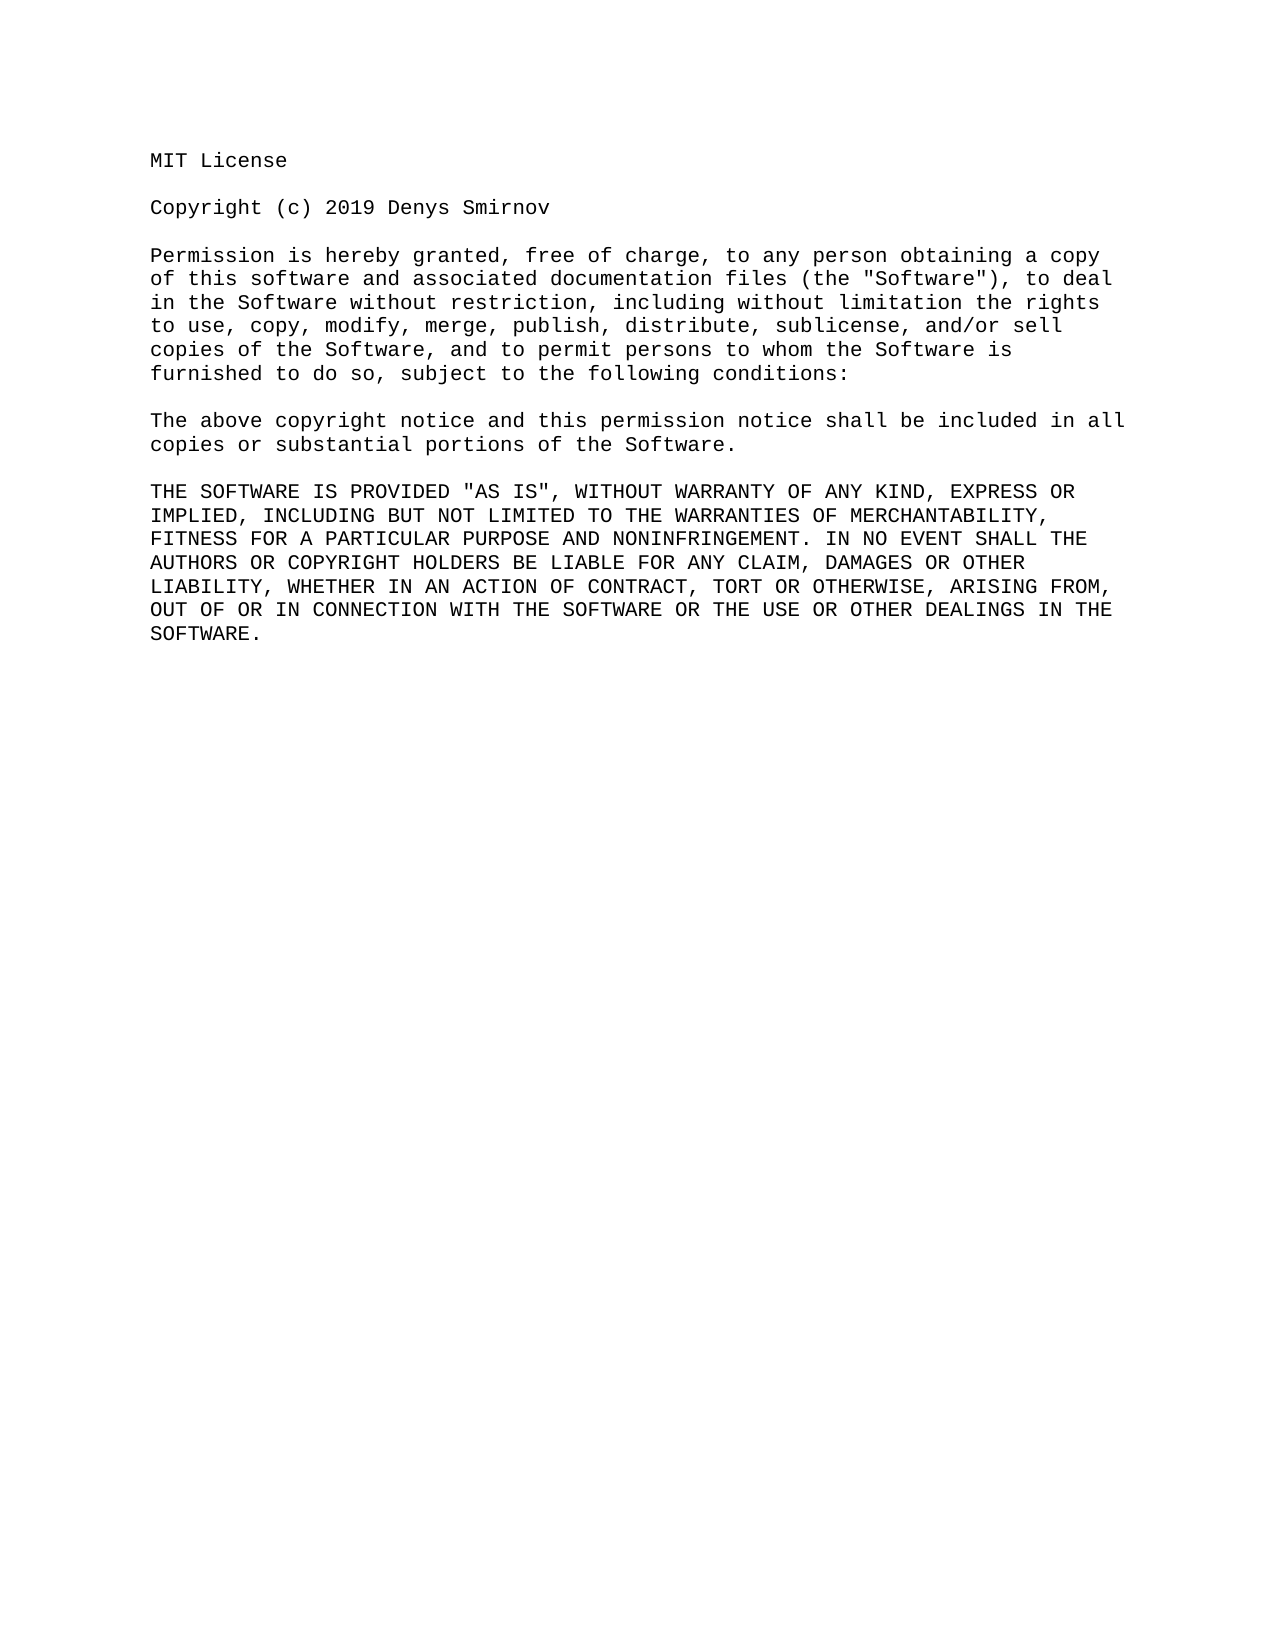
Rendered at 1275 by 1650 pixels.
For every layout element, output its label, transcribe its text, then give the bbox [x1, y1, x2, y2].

text IMPLIED, INCLUDING BUT NOT LIMITED TO THE WARRANTIES OF MERCHANTABILITY, [150, 505, 1125, 528]
text copies or substantial portions of the Software. [150, 434, 1125, 457]
text THE SOFTWARE IS PROVIDED "AS IS", WITHOUT WARRANTY OF ANY KIND, EXPRESS OR [150, 481, 1125, 505]
text FITNESS FOR A PARTICULAR PURPOSE AND NONINFRINGEMENT. IN NO EVENT SHALL THE [150, 528, 1125, 552]
text to use, copy, modify, merge, publish, distribute, sublicense, and/or sell [150, 316, 1125, 339]
text LIABILITY, WHETHER IN AN ACTION OF CONTRACT, TORT OR OTHERWISE, ARISING FROM, [150, 576, 1125, 599]
text in the Software without restriction, including without limitation the rights [150, 292, 1125, 316]
text copies of the Software, and to permit persons to whom the Software is [150, 339, 1125, 363]
text MIT License [150, 150, 1125, 174]
text furnished to do so, subject to the following conditions: [150, 363, 1125, 386]
text OUT OF OR IN CONNECTION WITH THE SOFTWARE OR THE USE OR OTHER DEALINGS IN THE [150, 599, 1125, 623]
text AUTHORS OR COPYRIGHT HOLDERS BE LIABLE FOR ANY CLAIM, DAMAGES OR OTHER [150, 552, 1125, 576]
text SOFTWARE. [150, 623, 1125, 647]
text The above copyright notice and this permission notice shall be included in all [150, 410, 1125, 434]
text Copyright (c) 2019 Denys Smirnov [150, 197, 1125, 221]
text Permission is hereby granted, free of charge, to any person obtaining a copy [150, 244, 1125, 268]
text of this software and associated documentation files (the "Software"), to deal [150, 268, 1125, 292]
